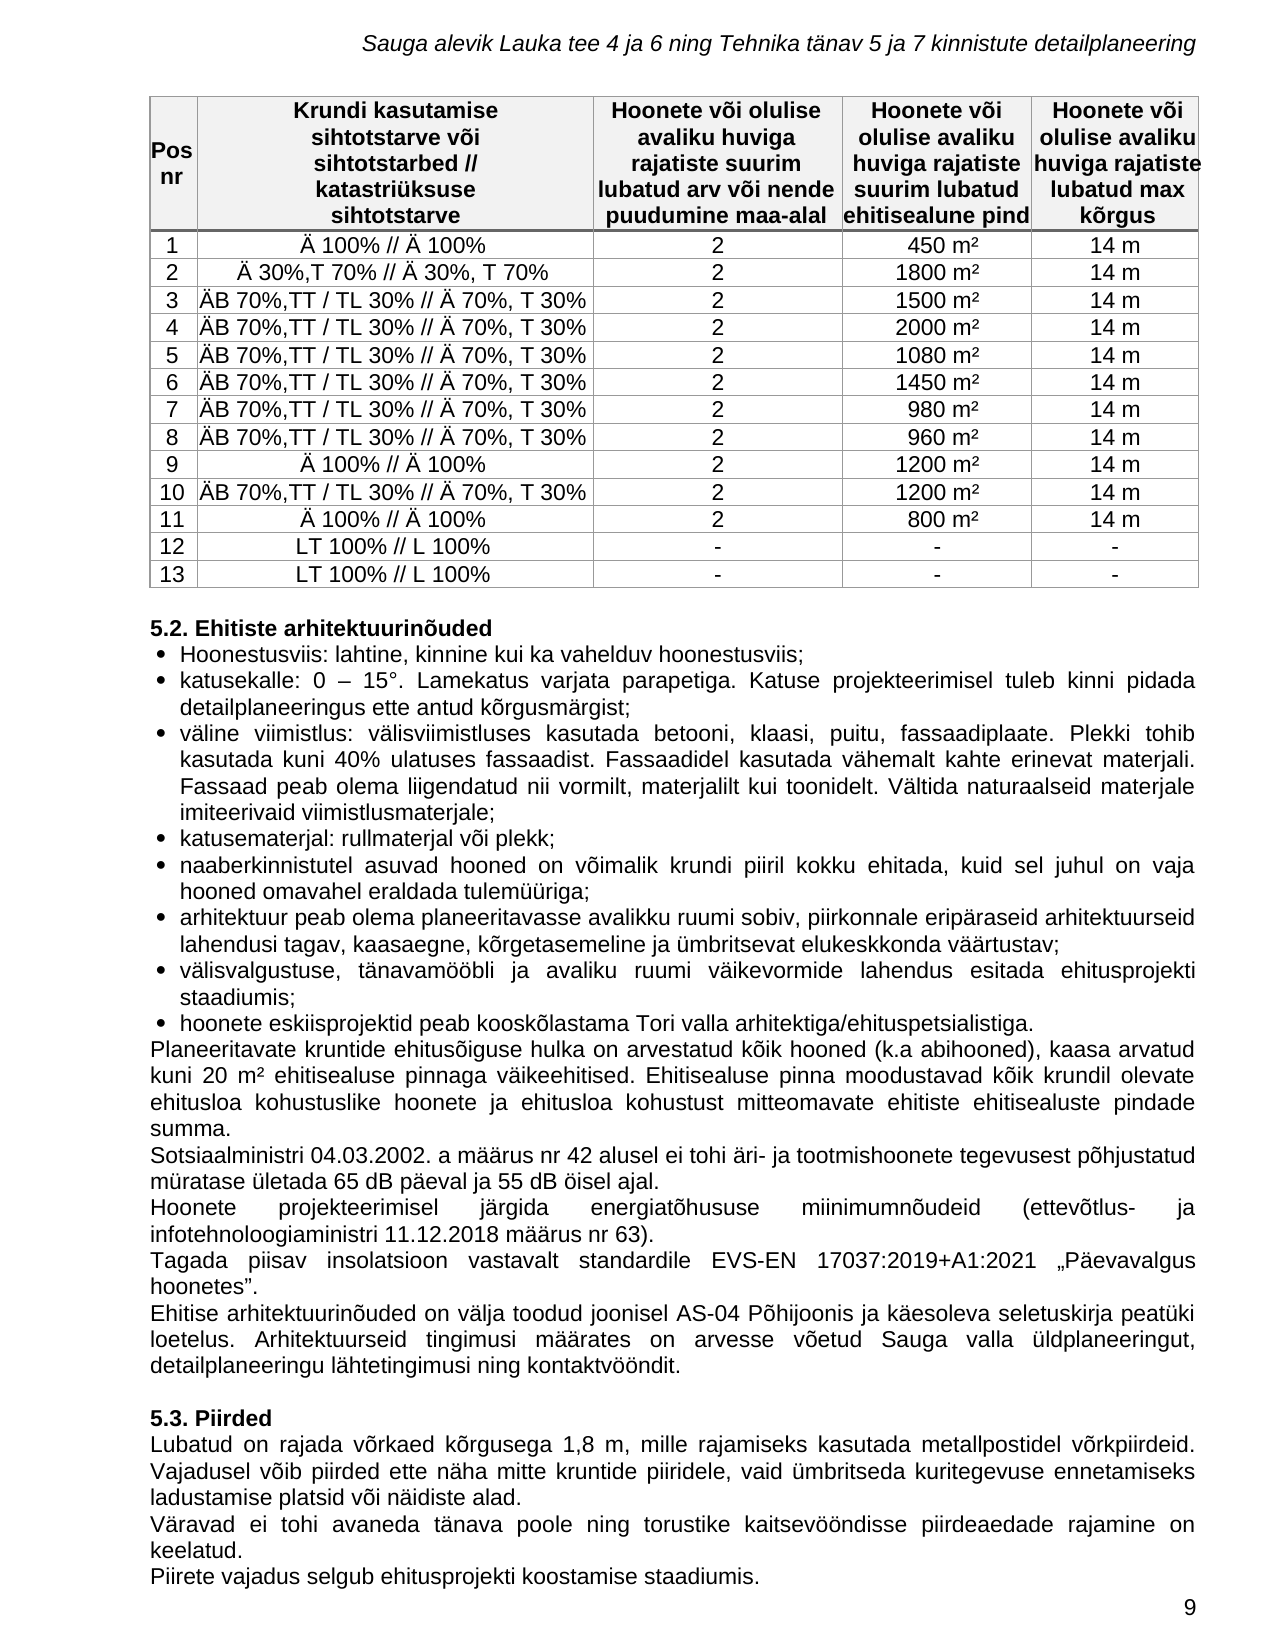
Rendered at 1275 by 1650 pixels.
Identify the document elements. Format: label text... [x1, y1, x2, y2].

text Hoonete projekteerimisel järgida energiatõhususe miinimumnõudeid (ettevõtlus- ja infotehnoloogiaministri 11.12.2018 määrus nr 63). [150, 1194, 1196, 1247]
table_cell 1500 m² [843, 287, 1031, 313]
table_cell 1800 m² [843, 259, 1031, 286]
table_cell 1450 m² [843, 369, 1031, 395]
table_cell 14 m [1032, 396, 1198, 423]
table_cell 1200 m² [843, 451, 1031, 477]
table_cell 2 [151, 259, 197, 286]
text Lubatud on rajada võrkaed kõrgusega 1,8 m, mille rajamiseks kasutada metallpostidel võrkpiirdeid. Vajadusel võib piirded ette näha mitte kruntide piiridele, vaid ümbritseda kuritegevuse ennetamiseks ladustamise platsid või näidiste alad. [150, 1431, 1196, 1511]
subtitle Ehitiste arhitektuurinõuded [150, 614, 1196, 641]
table_cell 14 m [1032, 314, 1198, 341]
list katusematerjal: rullmaterjal või plekk; [157, 825, 1196, 852]
table_cell 14 m [1032, 369, 1198, 395]
table_header Hoonete või olulise avaliku huviga rajatiste suurim lubatud arv või nende puudumine maa-alal [594, 97, 842, 229]
list väline viimistlus: välisviimistluses kasutada betooni, klaasi, puitu, fassaadiplaate. Plekki tohib kasutada kuni 40% ulatuses fassaadist. Fassaadidel kasutada vähemalt kahte erinevat materjali. Fassaad peab olema liigendatud nii vormilt, materjalilt kui toonidelt. Vältida naturaalseid materjale imiteerivaid viimistlusmaterjale; [157, 720, 1196, 825]
table_cell 1080 m² [843, 342, 1031, 368]
table_cell 14 m [1032, 451, 1198, 477]
table_cell Ä 100% // Ä 100% [198, 451, 593, 477]
table_cell - [843, 561, 1031, 587]
table_cell 2 [594, 479, 842, 505]
text Väravad ei tohi avaneda tänava poole ning torustike kaitsevööndisse piirdeaedade rajamine on keelatud. [150, 1511, 1196, 1563]
table_cell 2 [594, 342, 842, 368]
table_cell 14 m [1032, 424, 1198, 450]
table_cell 2 [594, 506, 842, 532]
table_cell - [594, 561, 842, 587]
table_header Hoonete või olulise avaliku huviga rajatiste suurim lubatud ehitisealune pind [843, 97, 1031, 229]
table_cell 14 m [1032, 342, 1198, 368]
table_cell 14 m [1032, 287, 1198, 313]
table_header Hoonete või olulise avaliku huviga rajatiste lubatud max kõrgus [1032, 97, 1198, 229]
table_cell 2 [594, 369, 842, 395]
table_cell 2 [594, 451, 842, 477]
table_cell ÄB 70%,TT / TL 30% // Ä 70%, T 30% [198, 314, 593, 341]
table_cell 2 [594, 396, 842, 423]
table_cell 960 m² [843, 424, 1031, 450]
table_cell 1 [151, 232, 197, 258]
table_cell - [1032, 561, 1198, 587]
subtitle Piirded [150, 1405, 1196, 1431]
table_cell 6 [151, 369, 197, 395]
table_cell ÄB 70%,TT / TL 30% // Ä 70%, T 30% [198, 396, 593, 423]
table_cell Ä 100% // Ä 100% [198, 232, 593, 258]
table_cell 8 [151, 424, 197, 450]
text Ehitise arhitektuurinõuded on välja toodud joonisel AS-04 Põhijoonis ja käesoleva seletuskirja peatüki loetelus. Arhitektuurseid tingimusi määrates on arvesse võetud Sauga valla üldplaneeringut, detailplaneeringu lähtetingimusi ning kontaktvööndit. [150, 1300, 1196, 1379]
table_cell ÄB 70%,TT / TL 30% // Ä 70%, T 30% [198, 369, 593, 395]
table_cell 14 m [1032, 479, 1198, 505]
text Tagada piisav insolatsioon vastavalt standardile EVS-EN 17037:2019+A1:2021 „Päevavalgus hoonetes”. [150, 1247, 1196, 1300]
table_cell ÄB 70%,TT / TL 30% // Ä 70%, T 30% [198, 342, 593, 368]
table_cell Ä 100% // Ä 100% [198, 506, 593, 532]
table_cell ÄB 70%,TT / TL 30% // Ä 70%, T 30% [198, 479, 593, 505]
table_cell 800 m² [843, 506, 1031, 532]
table_cell 13 [151, 561, 197, 587]
table_cell 10 [151, 479, 197, 505]
table_cell - [843, 533, 1031, 560]
table_header Krundi kasutamise sihtotstarve või sihtotstarbed // katastriüksuse sihtotstarve [198, 97, 593, 229]
table_cell 14 m [1032, 259, 1198, 286]
table_cell - [594, 533, 842, 560]
table_cell 3 [151, 287, 197, 313]
table_cell LT 100% // L 100% [198, 561, 593, 587]
table_cell 9 [151, 451, 197, 477]
list katusekalle: 0 – 15°. Lamekatus varjata parapetiga. Katuse projekteerimisel tuleb kinni pidada detailplaneeringus ette antud kõrgusmärgist; [157, 667, 1196, 720]
table_cell 2 [594, 314, 842, 341]
list hoonete eskiisprojektid peab kooskõlastama Tori valla arhitektiga/ehituspetsialistiga. [157, 1010, 1196, 1036]
text Piirete vajadus selgub ehitusprojekti koostamise staadiumis. [150, 1563, 1196, 1589]
table_cell 450 m² [843, 232, 1031, 258]
table_header Pos nr [151, 97, 197, 229]
table_cell ÄB 70%,TT / TL 30% // Ä 70%, T 30% [198, 287, 593, 313]
table_cell - [1032, 533, 1198, 560]
table_cell 2 [594, 287, 842, 313]
table_cell 11 [151, 506, 197, 532]
table_cell 980 m² [843, 396, 1031, 423]
table_cell LT 100% // L 100% [198, 533, 593, 560]
table_cell 2 [594, 232, 842, 258]
table_cell 2000 m² [843, 314, 1031, 341]
list naaberkinnistutel asuvad hooned on võimalik krundi piiril kokku ehitada, kuid sel juhul on vaja hooned omavahel eraldada tulemüüriga; [157, 852, 1196, 904]
table_cell 14 m [1032, 232, 1198, 258]
table_cell ÄB 70%,TT / TL 30% // Ä 70%, T 30% [198, 424, 593, 450]
table_cell 2 [594, 259, 842, 286]
table_cell 7 [151, 396, 197, 423]
table_cell 12 [151, 533, 197, 560]
table_cell Ä 30%,T 70% // Ä 30%, T 70% [198, 259, 593, 286]
text Sotsiaalministri 04.03.2002. a määrus nr 42 alusel ei tohi äri- ja tootmishoonete tegevusest põhjustatud müratase ületada 65 dB päeval ja 55 dB öisel ajal. [150, 1142, 1196, 1194]
text Planeeritavate kruntide ehitusõiguse hulka on arvestatud kõik hooned (k.a abihooned), kaasa arvatud kuni 20 m² ehitisealuse pinnaga väikeehitised. Ehitisealuse pinna moodustavad kõik krundil olevate ehitusloa kohustuslike hoonete ja ehitusloa kohustust mitteomavate ehitiste ehitisealuste pindade summa. [150, 1036, 1196, 1142]
list arhitektuur peab olema planeeritavasse avalikku ruumi sobiv, piirkonnale eripäraseid arhitektuurseid lahendusi tagav, kaasaegne, kõrgetasemeline ja ümbritsevat elukeskkonda väärtustav; [157, 904, 1196, 957]
table_cell 2 [594, 424, 842, 450]
list Hoonestusviis: lahtine, kinnine kui ka vahelduv hoonestusviis; [157, 641, 1196, 667]
list välisvalgustuse, tänavamööbli ja avaliku ruumi väikevormide lahendus esitada ehitusprojekti staadiumis; [157, 957, 1196, 1010]
table_cell 5 [151, 342, 197, 368]
table_cell 14 m [1032, 506, 1198, 532]
table_cell 1200 m² [843, 479, 1031, 505]
table_cell 4 [151, 314, 197, 341]
